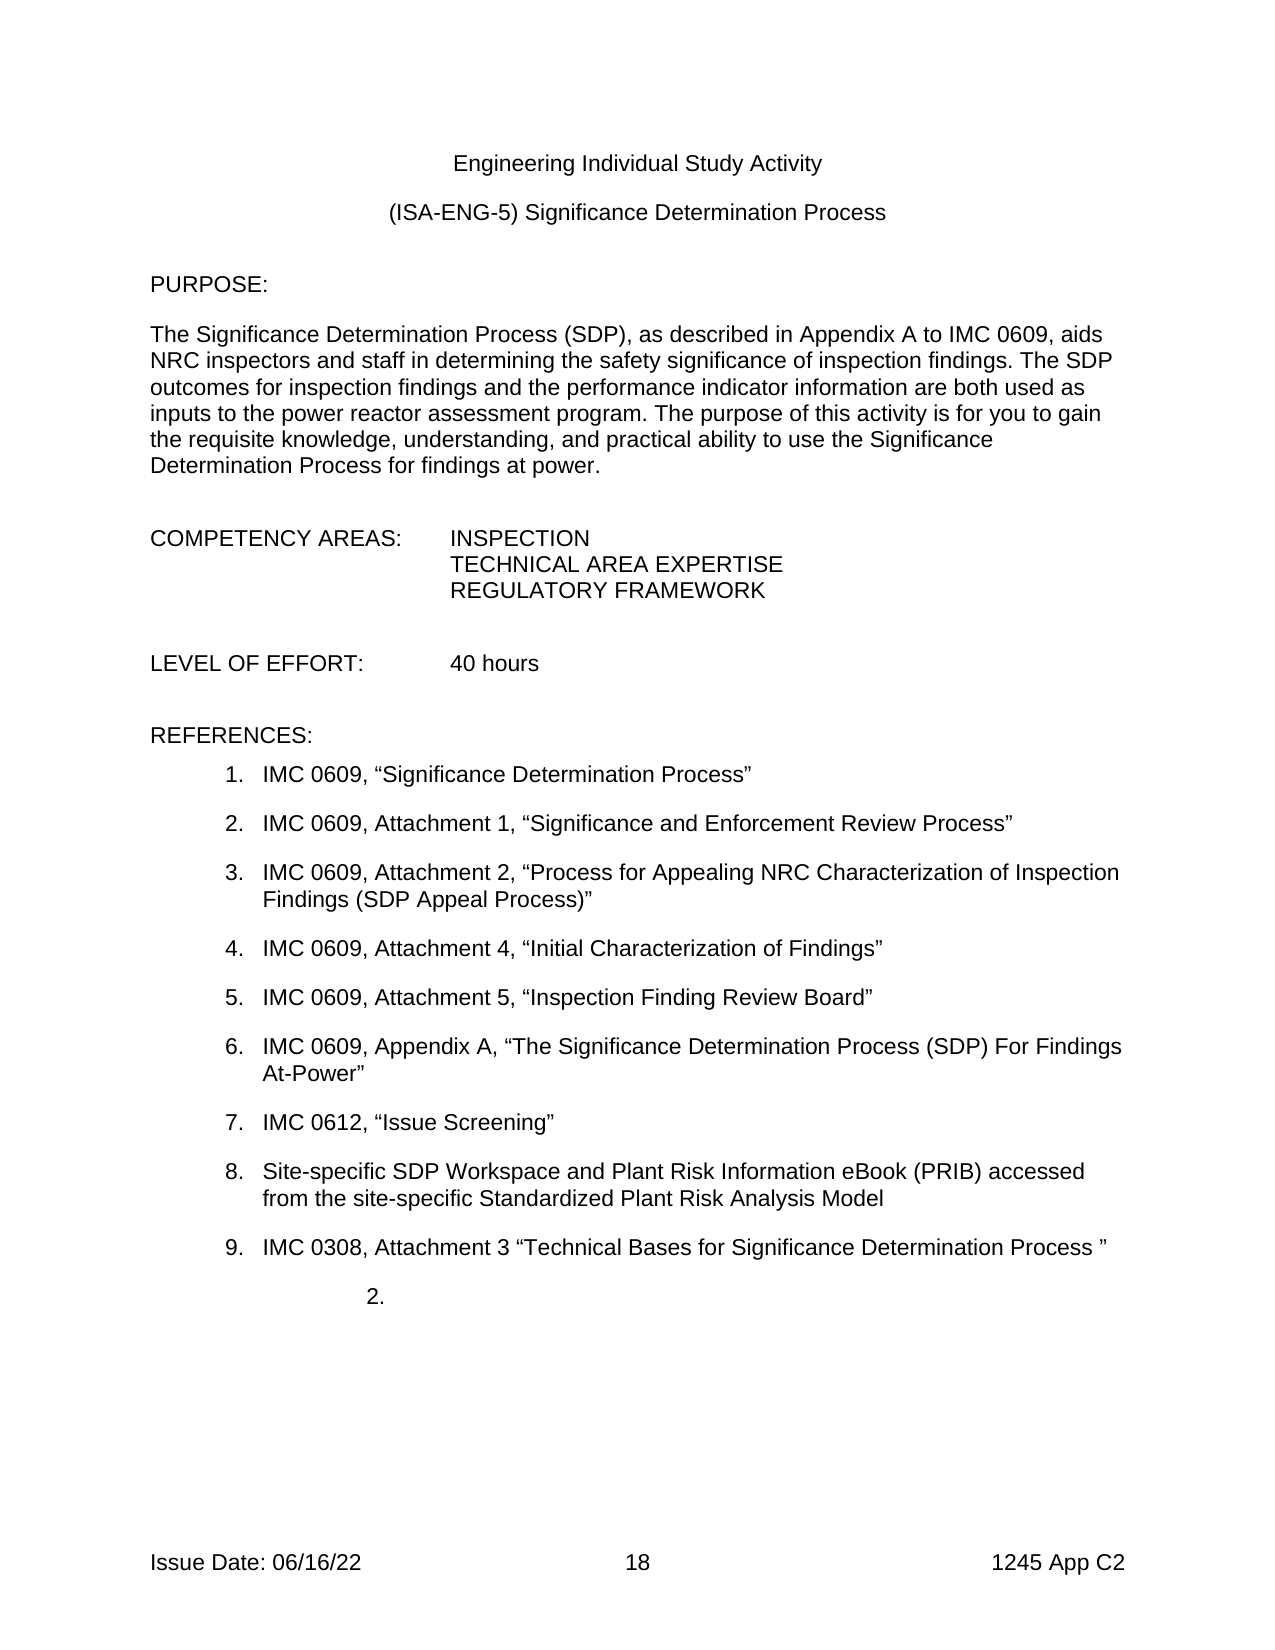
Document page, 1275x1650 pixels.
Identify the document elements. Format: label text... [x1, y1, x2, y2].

text REFERENCES: [150, 722, 1125, 748]
text COMPETENCY AREAS: INSPECTION TECHNICAL AREA EXPERTISE REGULATORY FRAMEWORK [150, 525, 1125, 604]
list IMC 0308, Attachment 3 “Technical Bases for Significance Determination Process ” [225, 1234, 1125, 1260]
text LEVEL OF EFFORT: 40 hours [150, 649, 1125, 676]
list IMC 0609, Attachment 1, “Significance and Enforcement Review Process” [225, 810, 1125, 836]
text PURPOSE: [150, 271, 1125, 298]
list IMC 0609, Appendix A, “The Significance Determination Process (SDP) For Findings At-Power” [225, 1033, 1125, 1086]
text Engineering Individual Study Activity [150, 150, 1125, 176]
list IMC 0609, Attachment 2, “Process for Appealing NRC Characterization of Inspection Findings (SDP Appeal Process)” [225, 859, 1125, 912]
list Site-specific SDP Workspace and Plant Risk Information eBook (PRIB) accessed from the site-specific Standardized Plant Risk Analysis Model [225, 1158, 1125, 1211]
list IMC 0609, Attachment 5, “Inspection Finding Review Board” [225, 984, 1125, 1010]
list IMC 0609, “Significance Determination Process” [225, 761, 1125, 787]
list IMC 0609, Attachment 4, “Initial Characterization of Findings” [225, 935, 1125, 961]
list IMC 0612, “Issue Screening” [225, 1109, 1125, 1135]
text The Significance Determination Process (SDP), as described in Appendix A to IMC 0609, aids NRC inspectors and staff in determining the safety significance of inspection findings. The SDP outcomes for inspection findings and the performance indicator information are both used as inputs to the power reactor assessment program. The purpose of this activity is for you to gain the requisite knowledge, understanding, and practical ability to use the Significance Determination Process for findings at power. [150, 321, 1125, 479]
text (ISA-ENG-5) Significance Determination Process [150, 199, 1125, 226]
